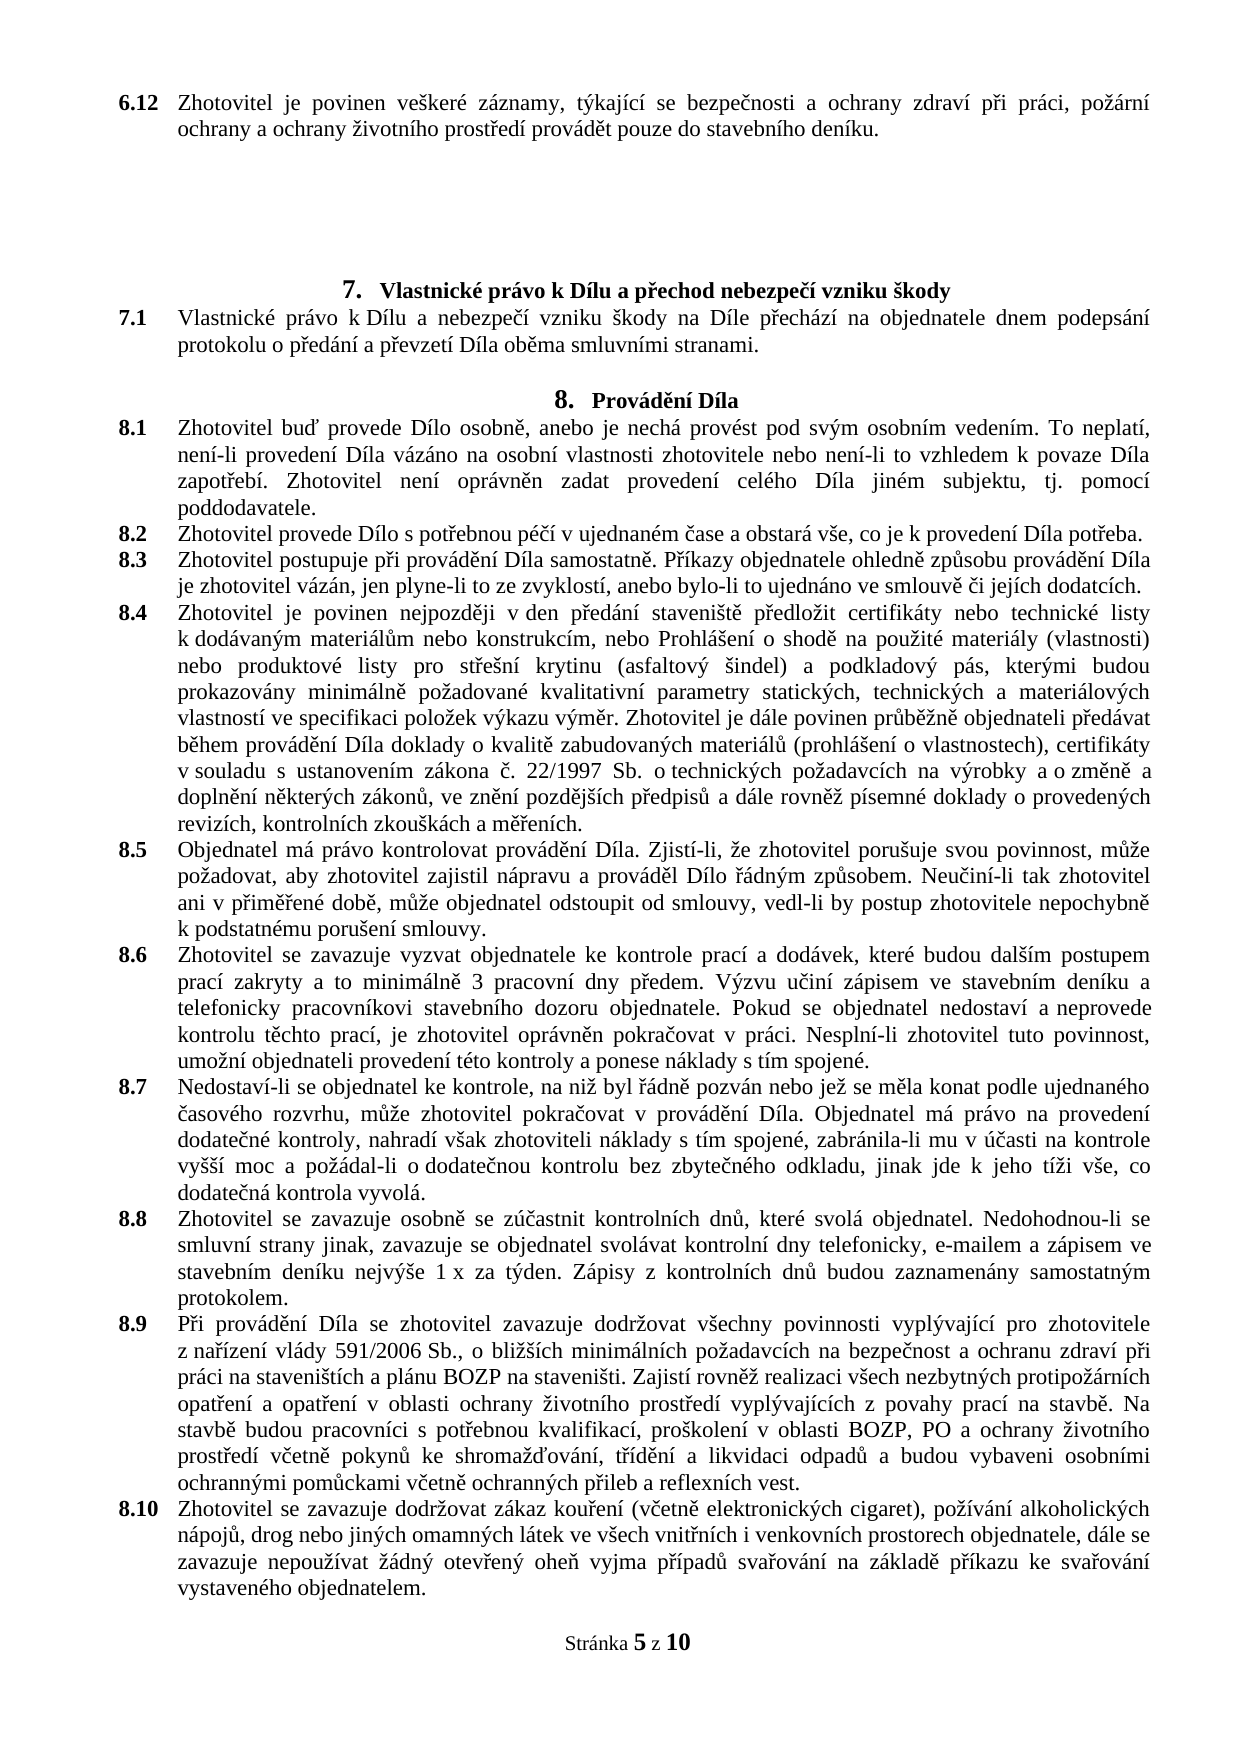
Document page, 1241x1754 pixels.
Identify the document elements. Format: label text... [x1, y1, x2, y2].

list Zhotovitel je povinen veškeré záznamy, týkající se bezpečnosti a ochrany zdraví při práci, požární ochrany a ochrany životního prostředí provádět pouze do stavebního deníku. [118, 89, 1152, 141]
list Zhotovitel se zavazuje vyzvat objednatele ke kontrole prací a dodávek, které budou dalším postupem prací zakryty a to minimálně 3 pracovní dny předem. Výzvu učiní zápisem ve stavebním deníku a telefonicky pracovníkovi stavebního dozoru objednatele. Pokud se objednatel nedostaví a neprovede kontrolu těchto prací, je zhotovitel oprávněn pokračovat v práci. Nesplní-li zhotovitel tuto povinnost, umožní objednateli provedení této kontroly a ponese náklady s tím spojené. [118, 942, 1152, 1073]
list Zhotovitel postupuje při provádění Díla samostatně. Příkazy objednatele ohledně způsobu provádění Díla je zhotovitel vázán, jen plyne-li to ze zvyklostí, anebo bylo-li to ujednáno ve smlouvě či jejích dodatcích. [118, 546, 1152, 599]
list Nedostaví-li se objednatel ke kontrole, na niž byl řádně pozván nebo jež se měla konat podle ujednaného časového rozvrhu, může zhotovitel pokračovat v provádění Díla. Objednatel má právo na provedení dodatečné kontroly, nahradí však zhotoviteli náklady s tím spojené, zabránila-li mu v účasti na kontrole vyšší moc a požádal-li o dodatečnou kontrolu bez zbytečného odkladu, jinak jde k jeho tíži vše, co dodatečná kontrola vyvolá. [118, 1073, 1152, 1205]
list Objednatel má právo kontrolovat provádění Díla. Zjistí-li, že zhotovitel porušuje svou povinnost, může požadovat, aby zhotovitel zajistil nápravu a prováděl Dílo řádným způsobem. Neučiní-li tak zhotovitel ani v přiměřené době, může objednatel odstoupit od smlouvy, vedl-li by postup zhotovitele nepochybně k podstatnému porušení smlouvy. [118, 836, 1152, 942]
list Zhotovitel se zavazuje dodržovat zákaz kouření (včetně elektronických cigaret), požívání alkoholických nápojů, drog nebo jiných omamných látek ve všech vnitřních i venkovních prostorech objednatele, dále se zavazuje nepoužívat žádný otevřený oheň vyjma případů svařování na základě příkazu ke svařování vystaveného objednatelem. [118, 1495, 1152, 1600]
list Zhotovitel buď provede Dílo osobně, anebo je nechá provést pod svým osobním vedením. To neplatí, není-li provedení Díla vázáno na osobní vlastnosti zhotovitele nebo není-li to vzhledem k povaze Díla zapotřebí. Zhotovitel není oprávněn zadat provedení celého Díla jiném subjektu, tj. pomocí poddodavatele. [118, 414, 1152, 520]
list Při provádění Díla se zhotovitel zavazuje dodržovat všechny povinnosti vyplývající pro zhotovitele z nařízení vlády 591/2006 Sb., o bližších minimálních požadavcích na bezpečnost a ochranu zdraví při práci na staveništích a plánu BOZP na staveništi. Zajistí rovněž realizaci všech nezbytných protipožárních opatření a opatření v oblasti ochrany životního prostředí vyplývajících z povahy prací na stavbě. Na stavbě budou pracovníci s potřebnou kvalifikací, proškolení v oblasti BOZP, PO a ochrany životního prostředí včetně pokynů ke shromažďování, třídění a likvidaci odpadů a budou vybaveni osobními ochrannými pomůckami včetně ochranných přileb a reflexních vest. [118, 1311, 1152, 1495]
list Provádění Díla [141, 383, 1152, 414]
list Zhotovitel se zavazuje osobně se zúčastnit kontrolních dnů, které svolá objednatel. Nedohodnou-li se smluvní strany jinak, zavazuje se objednatel svolávat kontrolní dny telefonicky, e-mailem a zápisem ve stavebním deníku nejvýše 1 x za týden. Zápisy z kontrolních dnů budou zaznamenány samostatným protokolem. [118, 1205, 1152, 1311]
list Vlastnické právo k Dílu a nebezpečí vzniku škody na Díle přechází na objednatele dnem podepsání protokolu o předání a převzetí Díla oběma smluvními stranami. [118, 304, 1152, 357]
list Zhotovitel je povinen nejpozději v den předání staveniště předložit certifikáty nebo technické listy k dodávaným materiálům nebo konstrukcím, nebo Prohlášení o shodě na použité materiály (vlastnosti) nebo produktové listy pro střešní krytinu (asfaltový šindel) a podkladový pás, kterými budou prokazovány minimálně požadované kvalitativní parametry statických, technických a materiálových vlastností ve specifikaci položek výkazu výměr. Zhotovitel je dále povinen průběžně objednateli předávat během provádění Díla doklady o kvalitě zabudovaných materiálů (prohlášení o vlastnostech), certifikáty v souladu s ustanovením zákona č. 22/1997 Sb. o technických požadavcích na výrobky a o změně a doplnění některých zákonů, ve znění pozdějších předpisů a dále rovněž písemné doklady o provedených revizích, kontrolních zkouškách a měřeních. [118, 599, 1152, 836]
list Vlastnické právo k Dílu a přechod nebezpečí vzniku škody [141, 273, 1152, 304]
list Zhotovitel provede Dílo s potřebnou péčí v ujednaném čase a obstará vše, co je k provedení Díla potřeba. [118, 520, 1152, 546]
